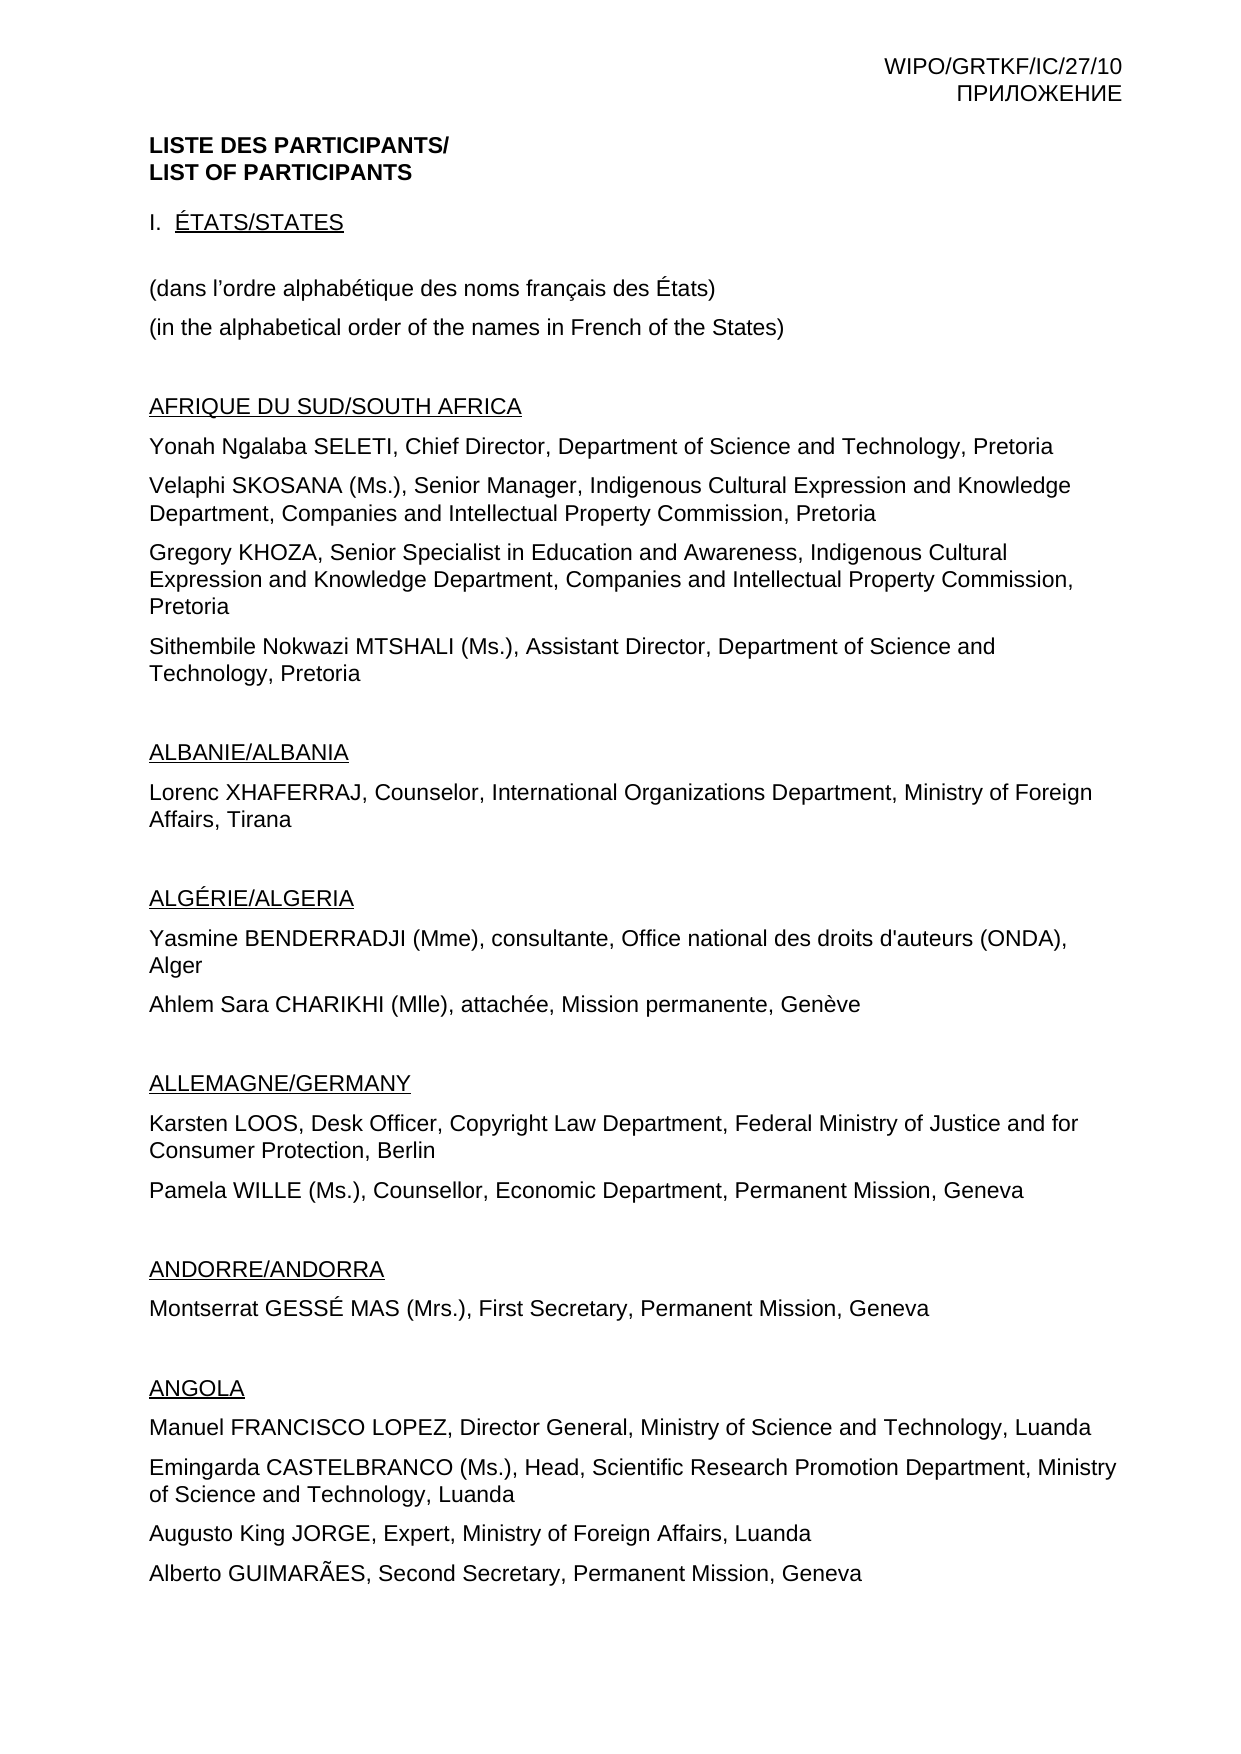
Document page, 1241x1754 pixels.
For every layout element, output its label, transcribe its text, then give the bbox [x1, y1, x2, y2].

text Ahlem Sara CHARIKHI (Mlle), attachée, Mission permanente, Genève [149, 990, 1122, 1017]
text ALBANIE/ALBANIA [149, 738, 1122, 765]
text Montserrat GESSÉ MAS (Mrs.), First Secretary, Permanent Mission, Geneva [149, 1294, 1122, 1322]
list LIST OF PARTICIPANTS [149, 158, 1122, 185]
text Velaphi SKOSANA (Ms.), Senior Manager, Indigenous Cultural Expression and Knowledge Department, Companies and Intellectual Property Commission, Pretoria [149, 472, 1122, 526]
text (in the alphabetical order of the names in French of the States) [149, 313, 1122, 340]
text ANDORRE/ANDORRA [149, 1255, 1122, 1282]
text Gregory KHOZA, Senior Specialist in Education and Awareness, Indigenous Cultural Expression and Knowledge Department, Companies and Intellectual Property Commission, Pretoria [149, 538, 1122, 619]
text (dans l’ordre alphabétique des noms français des États) [149, 274, 1122, 301]
text Manuel FRANCISCO LOPEZ, Director General, Ministry of Science and Technology, Luanda [149, 1413, 1122, 1440]
text Yonah Ngalaba SELETI, Chief Director, Department of Science and Technology, Pretoria [149, 432, 1122, 459]
text Pamela WILLE (Ms.), Counsellor, Economic Department, Permanent Mission, Geneva [149, 1176, 1122, 1203]
text LISTE DES PARTICIPANTS/ [149, 132, 1122, 158]
text Lorenc XHAFERRAJ, Counselor, International Organizations Department, Ministry of Foreign Affairs, Tirana [149, 778, 1122, 832]
text Karsten LOOS, Desk Officer, Copyright Law Department, Federal Ministry of Justice and for Consumer Protection, Berlin [149, 1109, 1122, 1163]
text Emingarda CASTELBRANCO (Ms.), Head, Scientific Research Promotion Department, Ministry of Science and Technology, Luanda [149, 1453, 1122, 1507]
text ALLEMAGNE/GERMANY [149, 1069, 1122, 1097]
text I. ÉTATS/STATES [149, 208, 1122, 235]
text AFRIQUE DU SUD/SOUTH AFRICA [149, 392, 1122, 419]
text ANGOLA [149, 1374, 1122, 1401]
text ALGÉRIE/ALGERIA [149, 884, 1122, 911]
text Yasmine BENDERRADJI (Mme), consultante, Office national des droits d'auteurs (ONDA), Alger [149, 924, 1122, 978]
text Sithembile Nokwazi MTSHALI (Ms.), Assistant Director, Department of Science and Technology, Pretoria [149, 632, 1122, 686]
text Augusto King JORGE, Expert, Ministry of Foreign Affairs, Luanda [149, 1519, 1122, 1547]
text Alberto GUIMARÃES, Second Secretary, Permanent Mission, Geneva [149, 1559, 1122, 1586]
